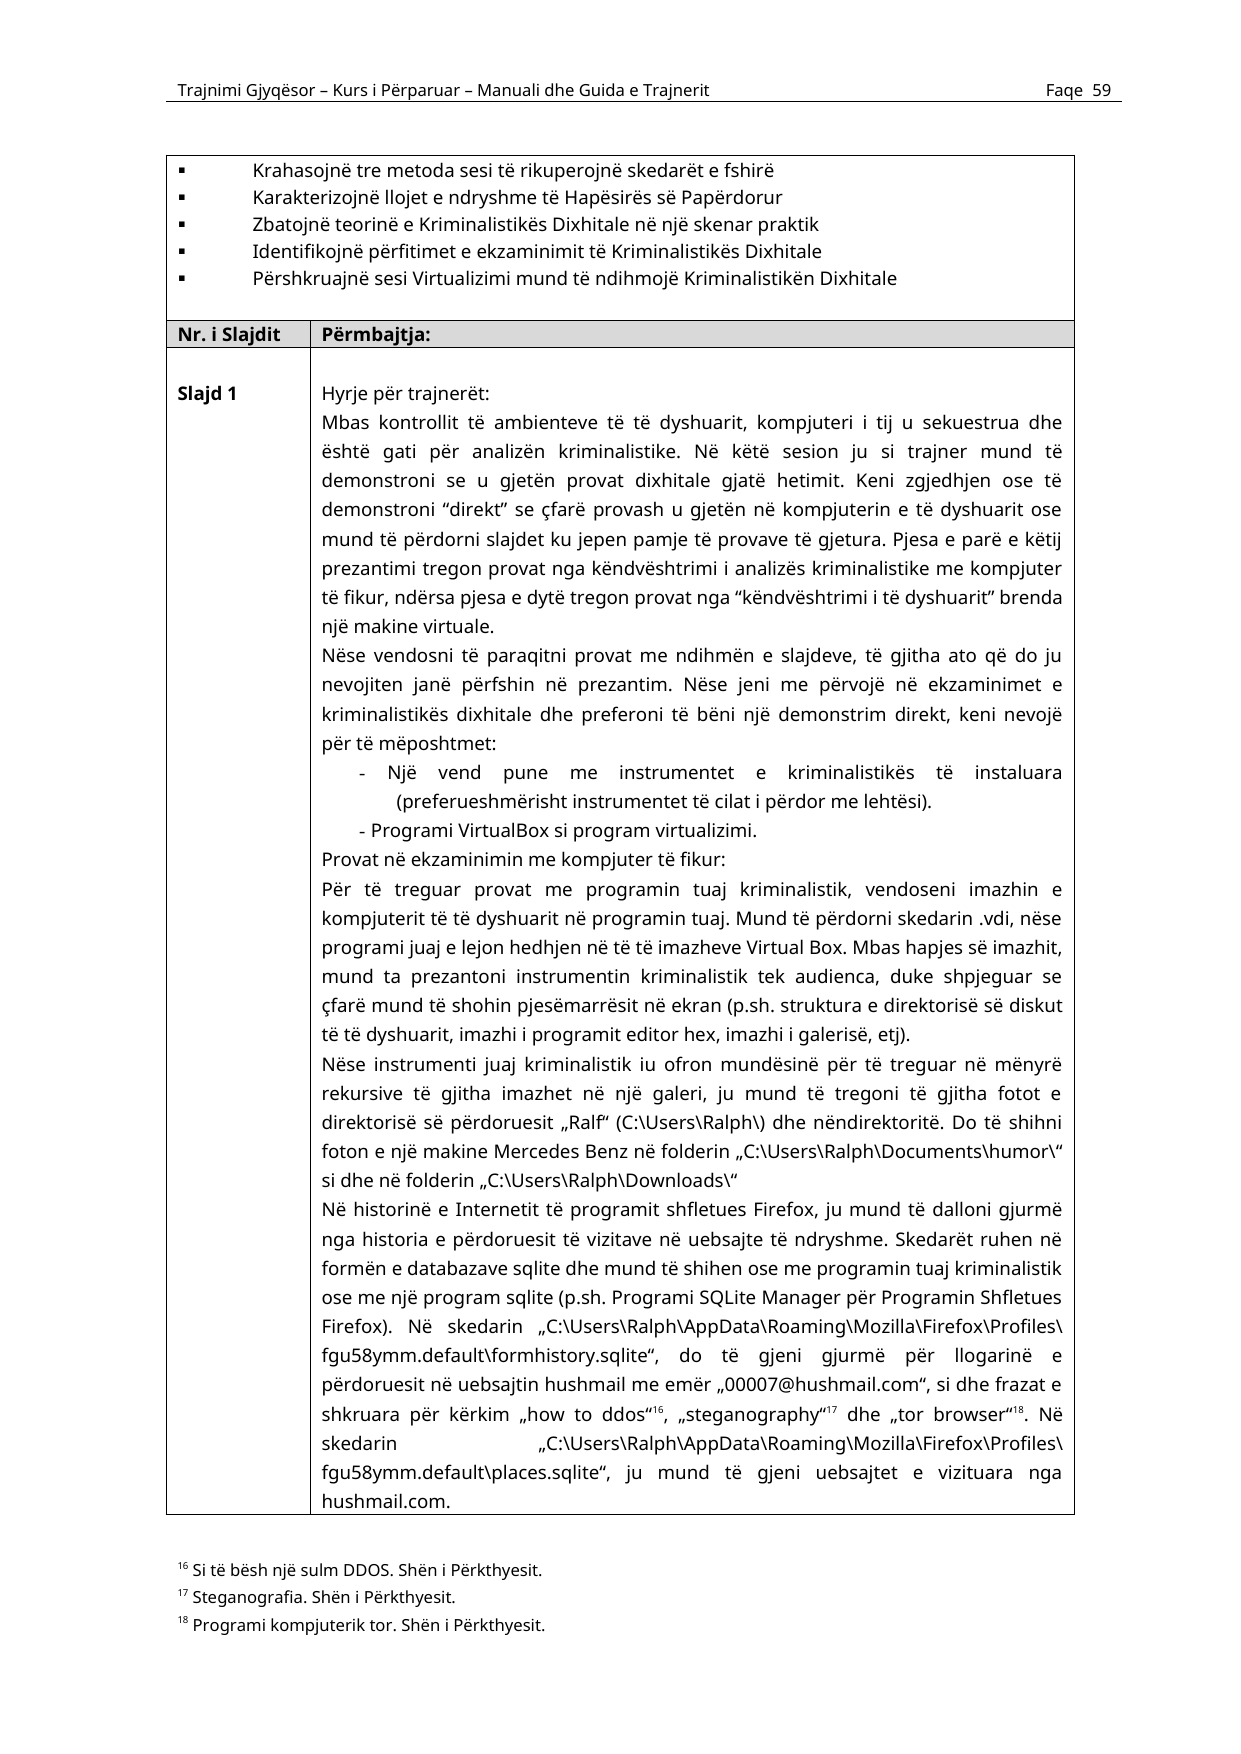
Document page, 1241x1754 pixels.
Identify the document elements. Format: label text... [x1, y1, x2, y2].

table_cell Slajd 1 [167, 348, 310, 1514]
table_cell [311, 348, 1074, 1514]
table_cell Nr. i Slajdit [167, 321, 310, 347]
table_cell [167, 156, 1074, 320]
table_cell Përmbajtja: [311, 321, 1074, 347]
